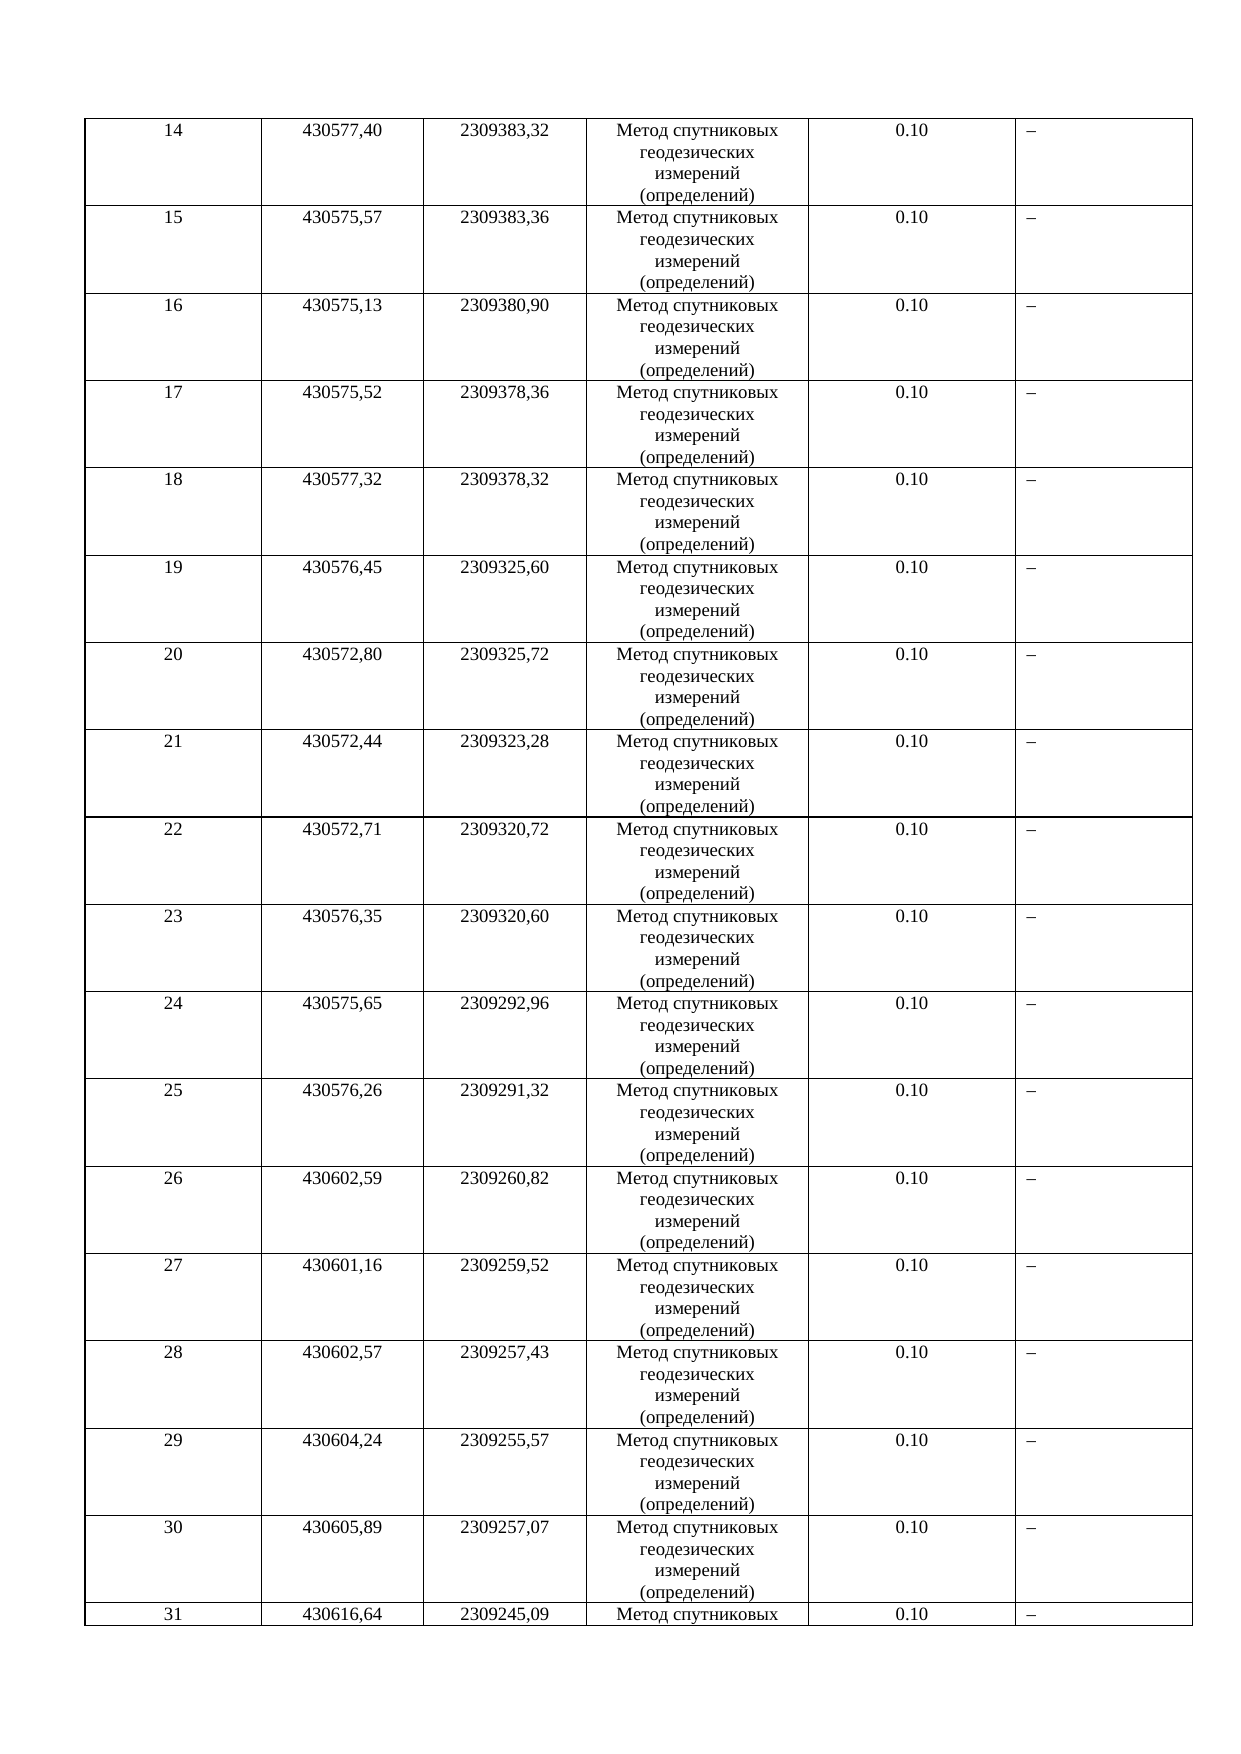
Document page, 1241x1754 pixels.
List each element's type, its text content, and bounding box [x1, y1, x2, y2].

table_cell – [1016, 556, 1192, 642]
table_cell – [1016, 1254, 1192, 1340]
table_cell – [1016, 468, 1192, 554]
table_cell 2309257,07 [424, 1516, 586, 1602]
table_cell Метод спутниковых геодезических измерений (определений) [587, 1341, 808, 1427]
table_cell – [1016, 1341, 1192, 1427]
table_cell 27 [86, 1254, 261, 1340]
table_cell Метод спутниковых геодезических измерений (определений) [587, 468, 808, 554]
table_cell 0.10 [809, 294, 1015, 380]
table_cell 2309259,52 [424, 1254, 586, 1340]
table_cell 430575,57 [262, 206, 423, 293]
table_cell 2309291,32 [424, 1079, 586, 1166]
table_cell 26 [86, 1167, 261, 1253]
table_cell 21 [86, 730, 261, 816]
table_cell 31 [86, 1603, 261, 1625]
table_cell Метод спутниковых геодезических измерений (определений) [587, 1254, 808, 1340]
table_cell 430616,64 [262, 1603, 423, 1625]
table_cell 22 [86, 818, 261, 904]
table_cell 430605,89 [262, 1516, 423, 1602]
table_cell 24 [86, 992, 261, 1078]
table_cell Метод спутниковых геодезических измерений (определений) [587, 294, 808, 380]
table_cell 430575,65 [262, 992, 423, 1078]
table_cell – [1016, 818, 1192, 904]
table_cell 0.10 [809, 992, 1015, 1078]
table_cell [587, 1603, 808, 1625]
table_cell – [1016, 643, 1192, 729]
table_cell 0.10 [809, 905, 1015, 991]
table_cell Метод спутниковых геодезических измерений (определений) [587, 381, 808, 467]
table_cell 25 [86, 1079, 261, 1166]
table_cell 0.10 [809, 730, 1015, 816]
table_cell – [1016, 1167, 1192, 1253]
table_cell 0.10 [809, 381, 1015, 467]
table_cell Метод спутниковых геодезических измерений (определений) [587, 818, 808, 904]
table_cell 30 [86, 1516, 261, 1602]
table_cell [587, 206, 808, 293]
table_cell 2309380,90 [424, 294, 586, 380]
table_cell Метод спутниковых геодезических измерений (определений) [587, 1079, 808, 1166]
table_cell – [1016, 992, 1192, 1078]
table_cell 16 [86, 294, 261, 380]
table_cell 2309260,82 [424, 1167, 586, 1253]
table_cell – [1016, 1079, 1192, 1166]
table_cell 2309257,43 [424, 1341, 586, 1427]
table_cell 0.10 [809, 206, 1015, 293]
table_cell Метод спутниковых геодезических измерений (определений) [587, 992, 808, 1078]
table_cell 2309383,32 [424, 119, 586, 205]
table_cell 0.10 [809, 1516, 1015, 1602]
table_cell 29 [86, 1429, 261, 1515]
table_cell 2309325,72 [424, 643, 586, 729]
table_cell – [1016, 730, 1192, 816]
table_cell 17 [86, 381, 261, 467]
table_cell 0.10 [809, 468, 1015, 554]
table_cell – [1016, 206, 1192, 293]
table_cell 15 [86, 206, 261, 293]
table_cell 2309383,36 [424, 206, 586, 293]
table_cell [587, 119, 808, 205]
table_cell 430575,13 [262, 294, 423, 380]
table_cell 430577,40 [262, 119, 423, 205]
table_cell – [1016, 1516, 1192, 1602]
table_cell 430604,24 [262, 1429, 423, 1515]
table_cell 430575,52 [262, 381, 423, 467]
table_cell 430572,71 [262, 818, 423, 904]
table_cell 0.10 [809, 1167, 1015, 1253]
table_cell 0.10 [809, 1079, 1015, 1166]
table_cell 19 [86, 556, 261, 642]
table_cell 0.10 [809, 818, 1015, 904]
table_cell – [1016, 294, 1192, 380]
table_cell – [1016, 905, 1192, 991]
table_cell – [1016, 381, 1192, 467]
table_cell – [1016, 1429, 1192, 1515]
table_cell – [1016, 119, 1192, 205]
table_cell 0.10 [809, 643, 1015, 729]
table_cell 430576,45 [262, 556, 423, 642]
table_cell 2309378,32 [424, 468, 586, 554]
table_cell 23 [86, 905, 261, 991]
table_cell – [1016, 1603, 1192, 1625]
table_cell 20 [86, 643, 261, 729]
table_cell 18 [86, 468, 261, 554]
table_cell Метод спутниковых геодезических измерений (определений) [587, 1167, 808, 1253]
table_cell 2309320,60 [424, 905, 586, 991]
table_cell 2309255,57 [424, 1429, 586, 1515]
table_cell 0.10 [809, 1603, 1015, 1625]
table_cell 0.10 [809, 1254, 1015, 1340]
table_cell 2309245,09 [424, 1603, 586, 1625]
table_cell 14 [86, 119, 261, 205]
table_cell Метод спутниковых геодезических измерений (определений) [587, 730, 808, 816]
table_cell 2309325,60 [424, 556, 586, 642]
table_cell 430576,35 [262, 905, 423, 991]
table_cell 430577,32 [262, 468, 423, 554]
table_cell 430602,59 [262, 1167, 423, 1253]
table_cell 430576,26 [262, 1079, 423, 1166]
table_cell 2309378,36 [424, 381, 586, 467]
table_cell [587, 1516, 808, 1602]
table_cell 0.10 [809, 556, 1015, 642]
table_cell 0.10 [809, 1341, 1015, 1427]
table_cell 0.10 [809, 119, 1015, 205]
table_cell 430601,16 [262, 1254, 423, 1340]
table_cell Метод спутниковых геодезических измерений (определений) [587, 1429, 808, 1515]
table_cell 2309292,96 [424, 992, 586, 1078]
table_cell Метод спутниковых геодезических измерений (определений) [587, 905, 808, 991]
table_cell 430572,80 [262, 643, 423, 729]
table_cell Метод спутниковых геодезических измерений (определений) [587, 556, 808, 642]
table_cell Метод спутниковых геодезических измерений (определений) [587, 643, 808, 729]
table_cell 2309323,28 [424, 730, 586, 816]
table_cell 430572,44 [262, 730, 423, 816]
table_cell 430602,57 [262, 1341, 423, 1427]
table_cell 0.10 [809, 1429, 1015, 1515]
table_cell 2309320,72 [424, 818, 586, 904]
table_cell 28 [86, 1341, 261, 1427]
